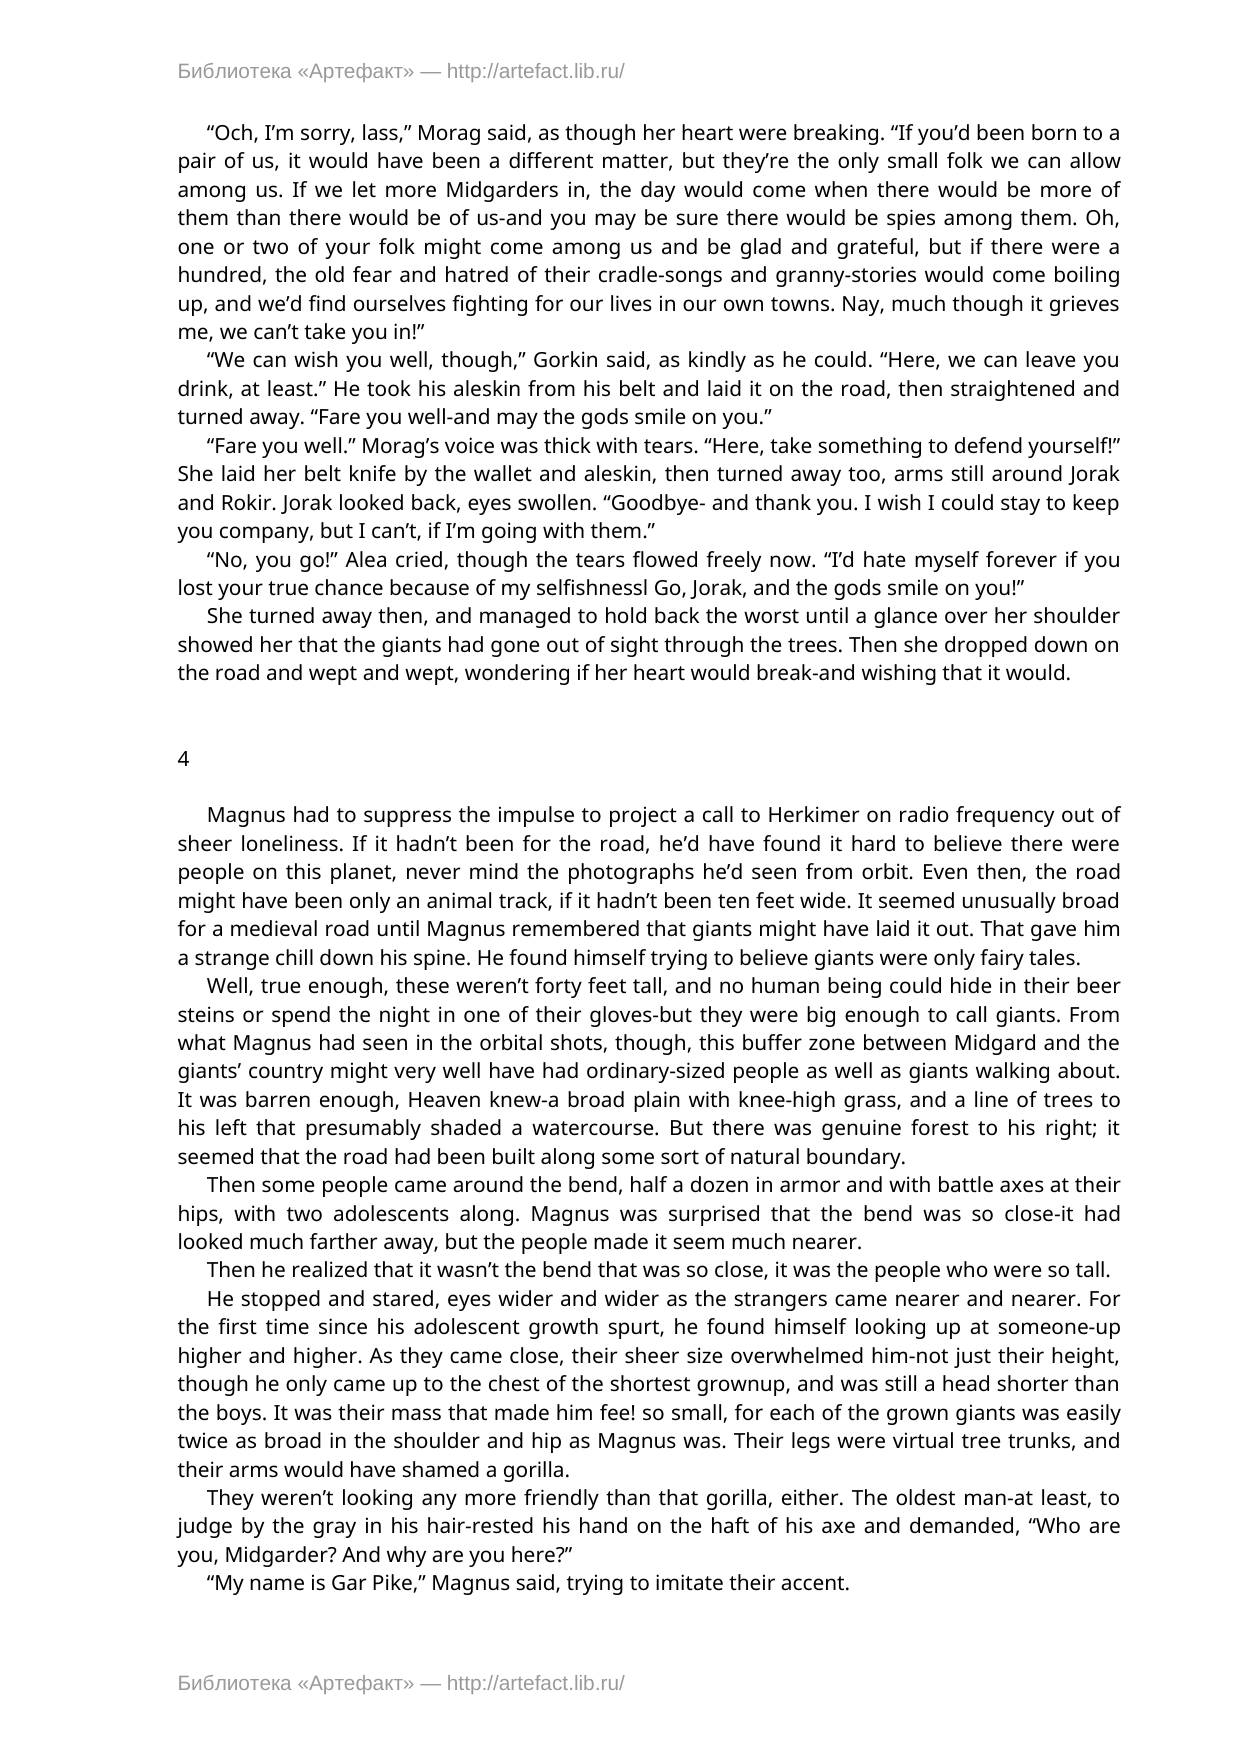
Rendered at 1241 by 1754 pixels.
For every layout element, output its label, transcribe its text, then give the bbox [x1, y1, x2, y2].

text 4 [177, 744, 1122, 772]
text “My name is Gar Pike,” Magnus said, trying to imitate their accent. [177, 1568, 1122, 1597]
text They weren’t looking any more friendly than that gorilla, either. The oldest man-at least, to judge by the gray in his hair-rested his hand on the haft of his axe and demanded, “Who are you, Midgarder? And why are you here?” [177, 1483, 1122, 1568]
text “Och, I’m sorry, lass,” Morag said, as though her heart were breaking. “If you’d been born to a pair of us, it would have been a different matter, but they’re the only small folk we can allow among us. If we let more Midgarders in, the day would come when there would be more of them than there would be of us-and you may be sure there would be spies among them. Oh, one or two of your folk might come among us and be glad and grateful, but if there were a hundred, the old fear and hatred of their cradle-songs and granny-stories would come boiling up, and we’d find ourselves fighting for our lives in our own towns. Nay, much though it grieves me, we can’t take you in!” [177, 118, 1122, 346]
text Well, true enough, these weren’t forty feet tall, and no human being could hide in their beer steins or spend the night in one of their gloves-but they were big enough to call giants. From what Magnus had seen in the orbital shots, though, this buffer zone between Midgard and the giants’ country might very well have had ordinary-sized people as well as giants walking about. It was barren enough, Heaven knew-a broad plain with knee-high grass, and a line of trees to his left that presumably shaded a watercourse. But there was genuine forest to his right; it seemed that the road had been built along some sort of natural boundary. [177, 971, 1122, 1170]
text She turned away then, and managed to hold back the worst until a glance over her shoulder showed her that the giants had gone out of sight through the trees. Then she dropped down on the road and wept and wept, wondering if her heart would break-and wishing that it would. [177, 602, 1122, 687]
text He stopped and stared, eyes wider and wider as the strangers came nearer and nearer. For the first time since his adolescent growth spurt, he found himself looking up at someone-up higher and higher. As they came close, their sheer size overwhelmed him-not just their height, though he only came up to the chest of the shortest grownup, and was still a head shorter than the boys. It was their mass that made him fee! so small, for each of the grown giants was easily twice as broad in the shoulder and hip as Magnus was. Their legs were virtual tree trunks, and their arms would have shamed a gorilla. [177, 1284, 1122, 1483]
text Then some people came around the bend, half a dozen in armor and with battle axes at their hips, with two adolescents along. Magnus was surprised that the bend was so close-it had looked much farther away, but the people made it seem much nearer. [177, 1170, 1122, 1256]
text “No, you go!” Alea cried, though the tears flowed freely now. “I’d hate myself forever if you lost your true chance because of my selfishnessl Go, Jorak, and the gods smile on you!” [177, 545, 1122, 602]
text “Fare you well.” Morag’s voice was thick with tears. “Here, take something to defend yourself!” She laid her belt knife by the wallet and aleskin, then turned away too, arms still around Jorak and Rokir. Jorak looked back, eyes swollen. “Goodbye- and thank you. I wish I could stay to keep you company, but I can’t, if I’m going with them.” [177, 431, 1122, 545]
text Magnus had to suppress the impulse to project a call to Herkimer on radio frequency out of sheer loneliness. If it hadn’t been for the road, he’d have found it hard to believe there were people on this planet, never mind the photographs he’d seen from orbit. Even then, the road might have been only an animal track, if it hadn’t been ten feet wide. It seemed unusually broad for a medieval road until Magnus remembered that giants might have laid it out. That gave him a strange chill down his spine. He found himself trying to believe giants were only fairy tales. [177, 801, 1122, 971]
text Then he realized that it wasn’t the bend that was so close, it was the people who were so tall. [177, 1256, 1122, 1284]
text “We can wish you well, though,” Gorkin said, as kindly as he could. “Here, we can leave you drink, at least.” He took his aleskin from his belt and laid it on the road, then straightened and turned away. “Fare you well-and may the gods smile on you.” [177, 346, 1122, 431]
